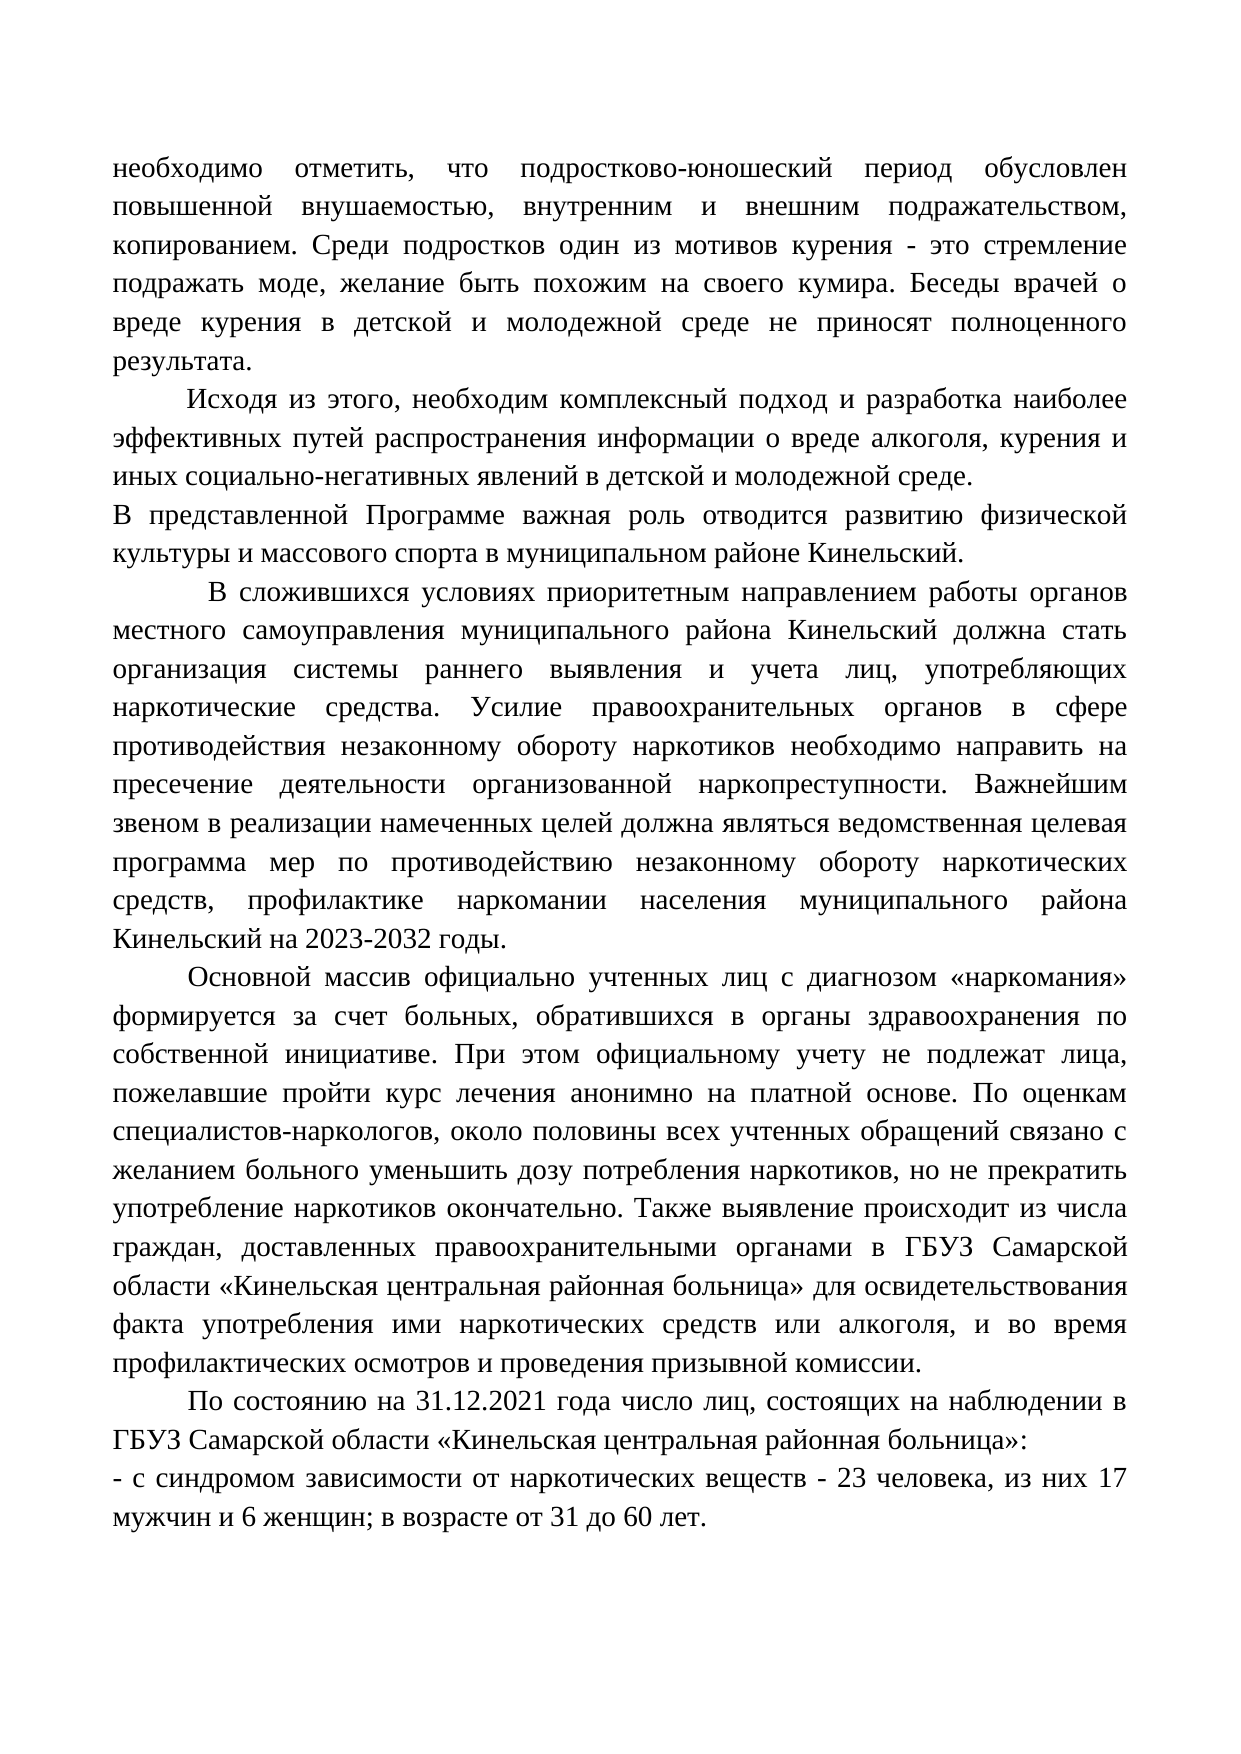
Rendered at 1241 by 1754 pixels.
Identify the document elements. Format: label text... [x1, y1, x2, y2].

text Основной массив официально учтенных лиц с диагнозом «наркомания» формируется за счет больных, обратившихся в органы здравоохранения по собственной инициативе. При этом официальному учету не подлежат лица, пожелавшие пройти курс лечения анонимно на платной основе. По оценкам специалистов-наркологов, около половины всех учтенных обращений связано с желанием больного уменьшить дозу потребления наркотиков, но не прекратить употребление наркотиков окончательно. Также выявление происходит из числа граждан, доставленных правоохранительными органами в ГБУЗ Самарской области «Кинельская центральная районная больница» для освидетельствования факта употребления ими наркотических средств или алкоголя, и во время профилактических осмотров и проведения призывной комиссии. [112, 959, 1128, 1378]
text По состоянию на 31.12.2021 года число лиц, состоящих на наблюдении в ГБУЗ Самарской области «Кинельская центральная районная больница»: [112, 1383, 1128, 1455]
text - с синдромом зависимости от наркотических веществ - 23 человека, из них 17 мужчин и 6 женщин; в возрасте от 31 до 60 лет. [112, 1460, 1128, 1532]
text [112, 150, 1128, 376]
text В представленной Программе важная роль отводится развитию физической культуры и массового спорта в муниципальном районе Кинельский. [112, 497, 1128, 569]
text В сложившихся условиях приоритетным направлением работы органов местного самоуправления муниципального района Кинельский должна стать организация системы раннего выявления и учета лиц, употребляющих наркотические средства. Усилие правоохранительных органов в сфере противодействия незаконному обороту наркотиков необходимо направить на пресечение деятельности организованной наркопреступности. Важнейшим звеном в реализации намеченных целей должна являться ведомственная целевая программа мер по противодействию незаконному обороту наркотических средств, профилактике наркомании населения муниципального района Кинельский на 2023-2032 годы. [112, 574, 1128, 954]
text Исходя из этого, необходим комплексный подход и разработка наиболее эффективных путей распространения информации о вреде алкоголя, курения и иных социально-негативных явлений в детской и молодежной среде. [112, 381, 1128, 492]
